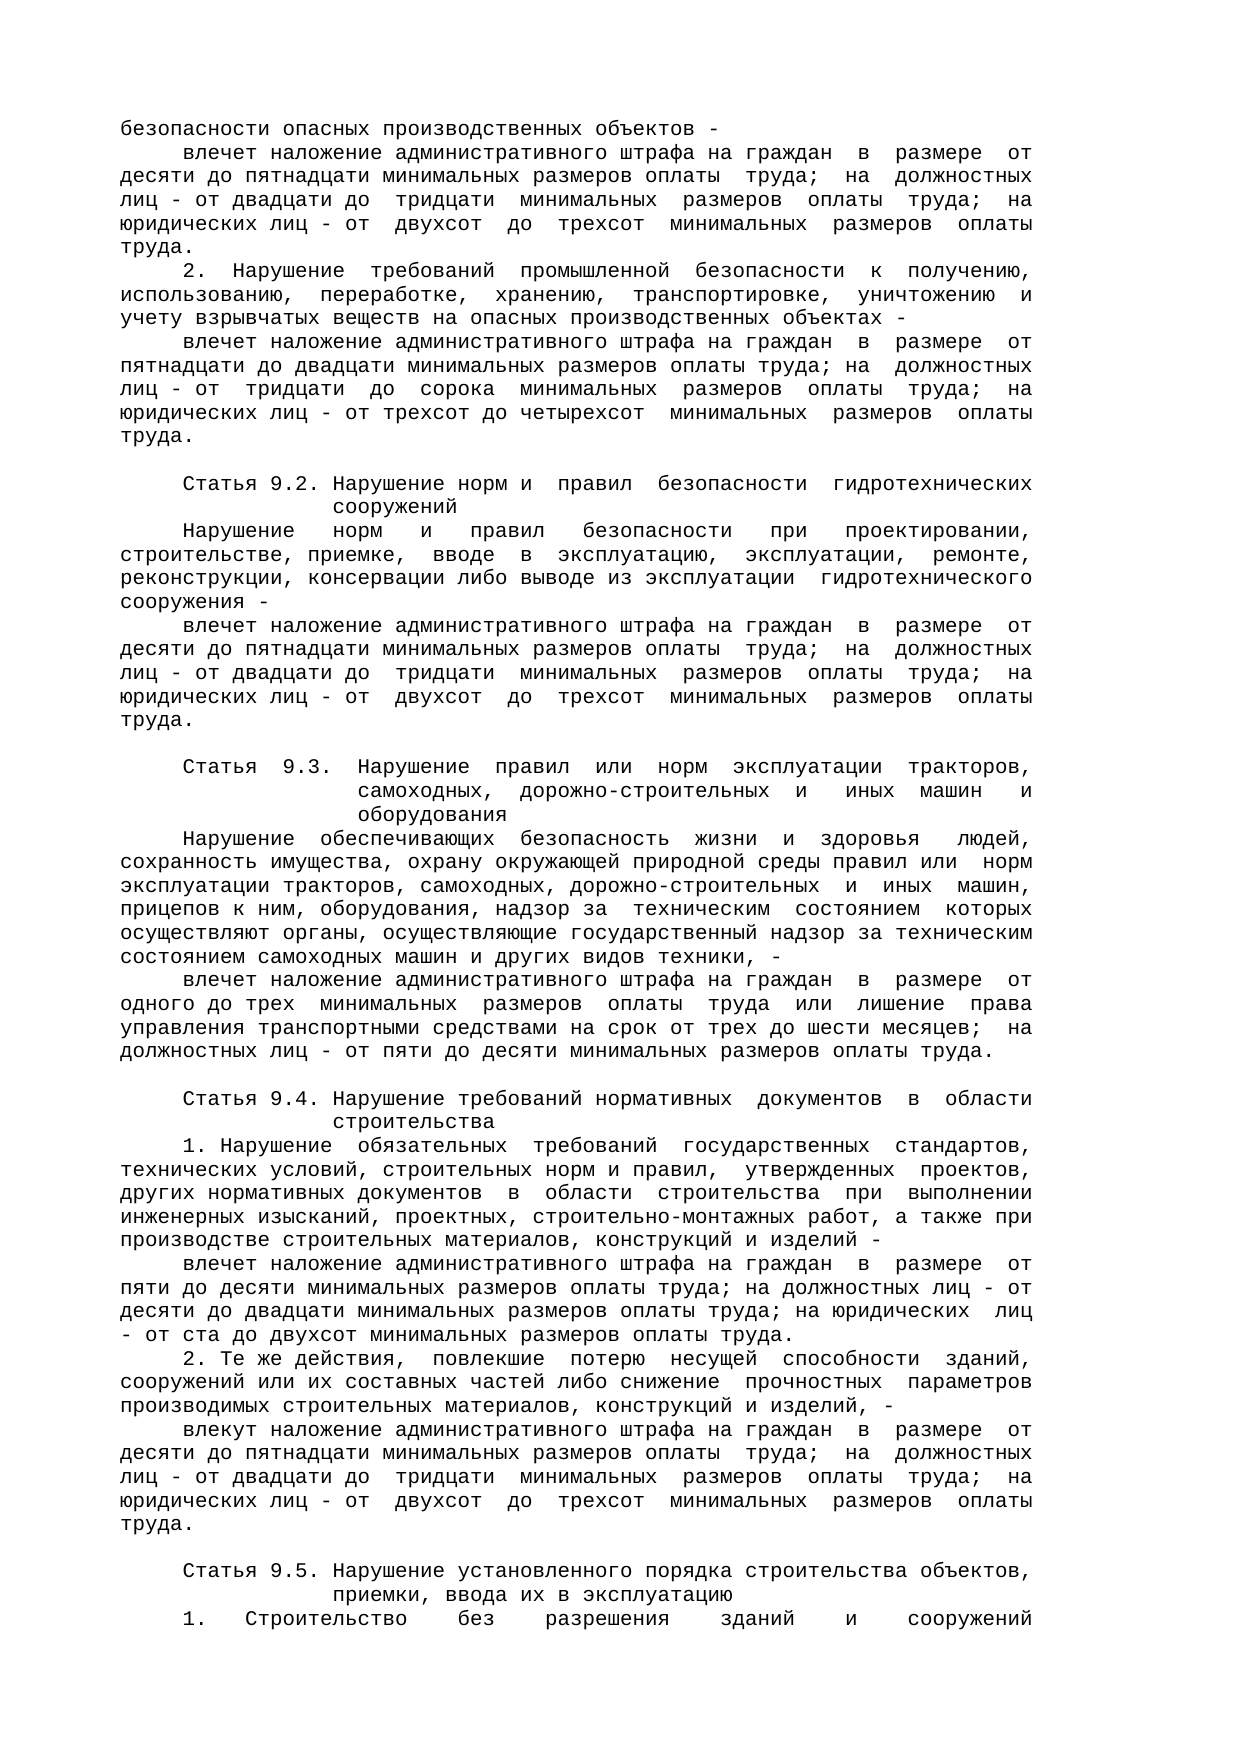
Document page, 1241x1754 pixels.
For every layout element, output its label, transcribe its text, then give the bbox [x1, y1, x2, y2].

text использованию, переработке, хранению, транспортировке, уничтожению и [120, 284, 1120, 307]
text оборудования [120, 804, 1120, 827]
text Нарушение норм и правил безопасности при проектировании, [120, 520, 1120, 544]
text юридических лиц - от двухсот до трехсот минимальных размеров оплаты [120, 686, 1120, 709]
text лиц - от двадцати до тридцати минимальных размеров оплаты труда; на [120, 189, 1120, 213]
text сохранность имущества, охрану окружающей природной среды правил или норм [120, 851, 1120, 875]
text сооружения - [120, 591, 1120, 615]
text учету взрывчатых веществ на опасных производственных объектах - [120, 307, 1120, 331]
text Статья 9.2. Нарушение норм и правил безопасности гидротехнических [120, 473, 1120, 496]
text самоходных, дорожно-строительных и иных машин и [120, 780, 1120, 804]
text десяти до пятнадцати минимальных размеров оплаты труда; на должностных [120, 165, 1120, 189]
text состоянием самоходных машин и других видов техники, - [120, 946, 1120, 969]
text осуществляют органы, осуществляющие государственный надзор за техническим [120, 922, 1120, 946]
text юридических лиц - от двухсот до трехсот минимальных размеров оплаты [120, 213, 1120, 236]
text эксплуатации тракторов, самоходных, дорожно-строительных и иных машин, [120, 875, 1120, 898]
text влечет наложение административного штрафа на граждан в размере от [120, 615, 1120, 638]
text лиц - от тридцати до сорока минимальных размеров оплаты труда; на [120, 378, 1120, 402]
text лиц - от двадцати до тридцати минимальных размеров оплаты труда; на [120, 662, 1120, 686]
text прицепов к ним, оборудования, надзор за техническим состоянием которых [120, 898, 1120, 922]
text десяти до пятнадцати минимальных размеров оплаты труда; на должностных [120, 638, 1120, 662]
text юридических лиц - от трехсот до четырехсот минимальных размеров оплаты [120, 402, 1120, 426]
text безопасности опасных производственных объектов - [120, 118, 1120, 142]
text реконструкции, консервации либо выводе из эксплуатации гидротехнического [120, 567, 1120, 591]
text сооружений [120, 496, 1120, 520]
text влечет наложение административного штрафа на граждан в размере от [120, 969, 1120, 993]
text влечет наложение административного штрафа на граждан в размере от [120, 142, 1120, 165]
text строительстве, приемке, вводе в эксплуатацию, эксплуатации, ремонте, [120, 544, 1120, 567]
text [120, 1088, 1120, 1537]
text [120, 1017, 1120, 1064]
text труда. [120, 426, 1120, 449]
text Статья 9.3. Нарушение правил или норм эксплуатации тракторов, [120, 757, 1120, 780]
text 2. Нарушение требований промышленной безопасности к получению, [120, 260, 1120, 284]
text пятнадцати до двадцати минимальных размеров оплаты труда; на должностных [120, 354, 1120, 378]
text труда. [120, 236, 1120, 260]
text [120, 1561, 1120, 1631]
text труда. [120, 709, 1120, 733]
text одного до трех минимальных размеров оплаты труда или лишение права [120, 993, 1120, 1017]
text влечет наложение административного штрафа на граждан в размере от [120, 331, 1120, 354]
text Нарушение обеспечивающих безопасность жизни и здоровья людей, [120, 827, 1120, 851]
